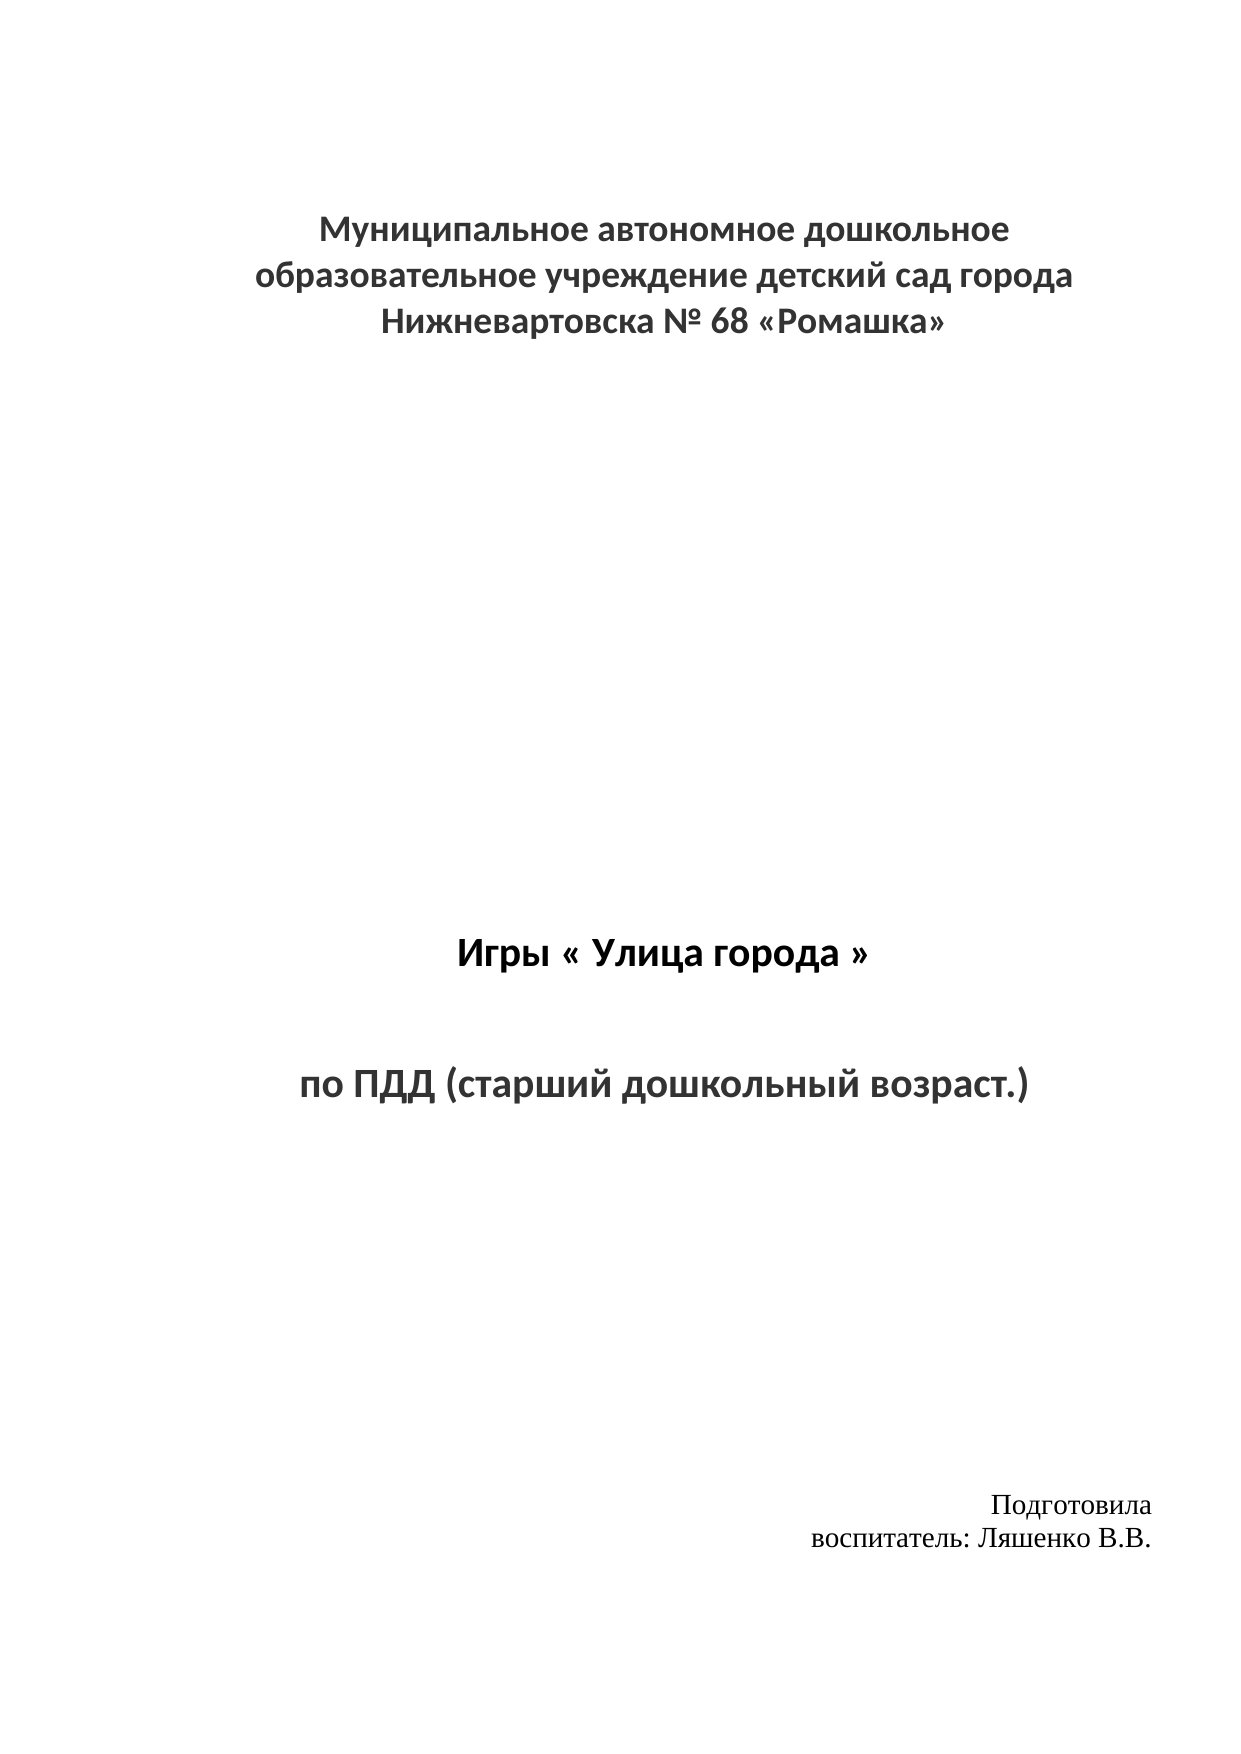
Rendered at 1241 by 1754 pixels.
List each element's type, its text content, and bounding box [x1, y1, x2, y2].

text воспитатель: Ляшенко В.В. [177, 1520, 1152, 1554]
text по ПДД (старший дошкольный возраст.) [177, 1057, 1152, 1107]
text Игры « Улица города » [177, 926, 1152, 977]
text Подготовила [177, 1487, 1152, 1520]
text Муниципальное автономное дошкольное образовательное учреждение детский сад города Нижневартовска № 68 «Ромашка» [177, 205, 1152, 342]
